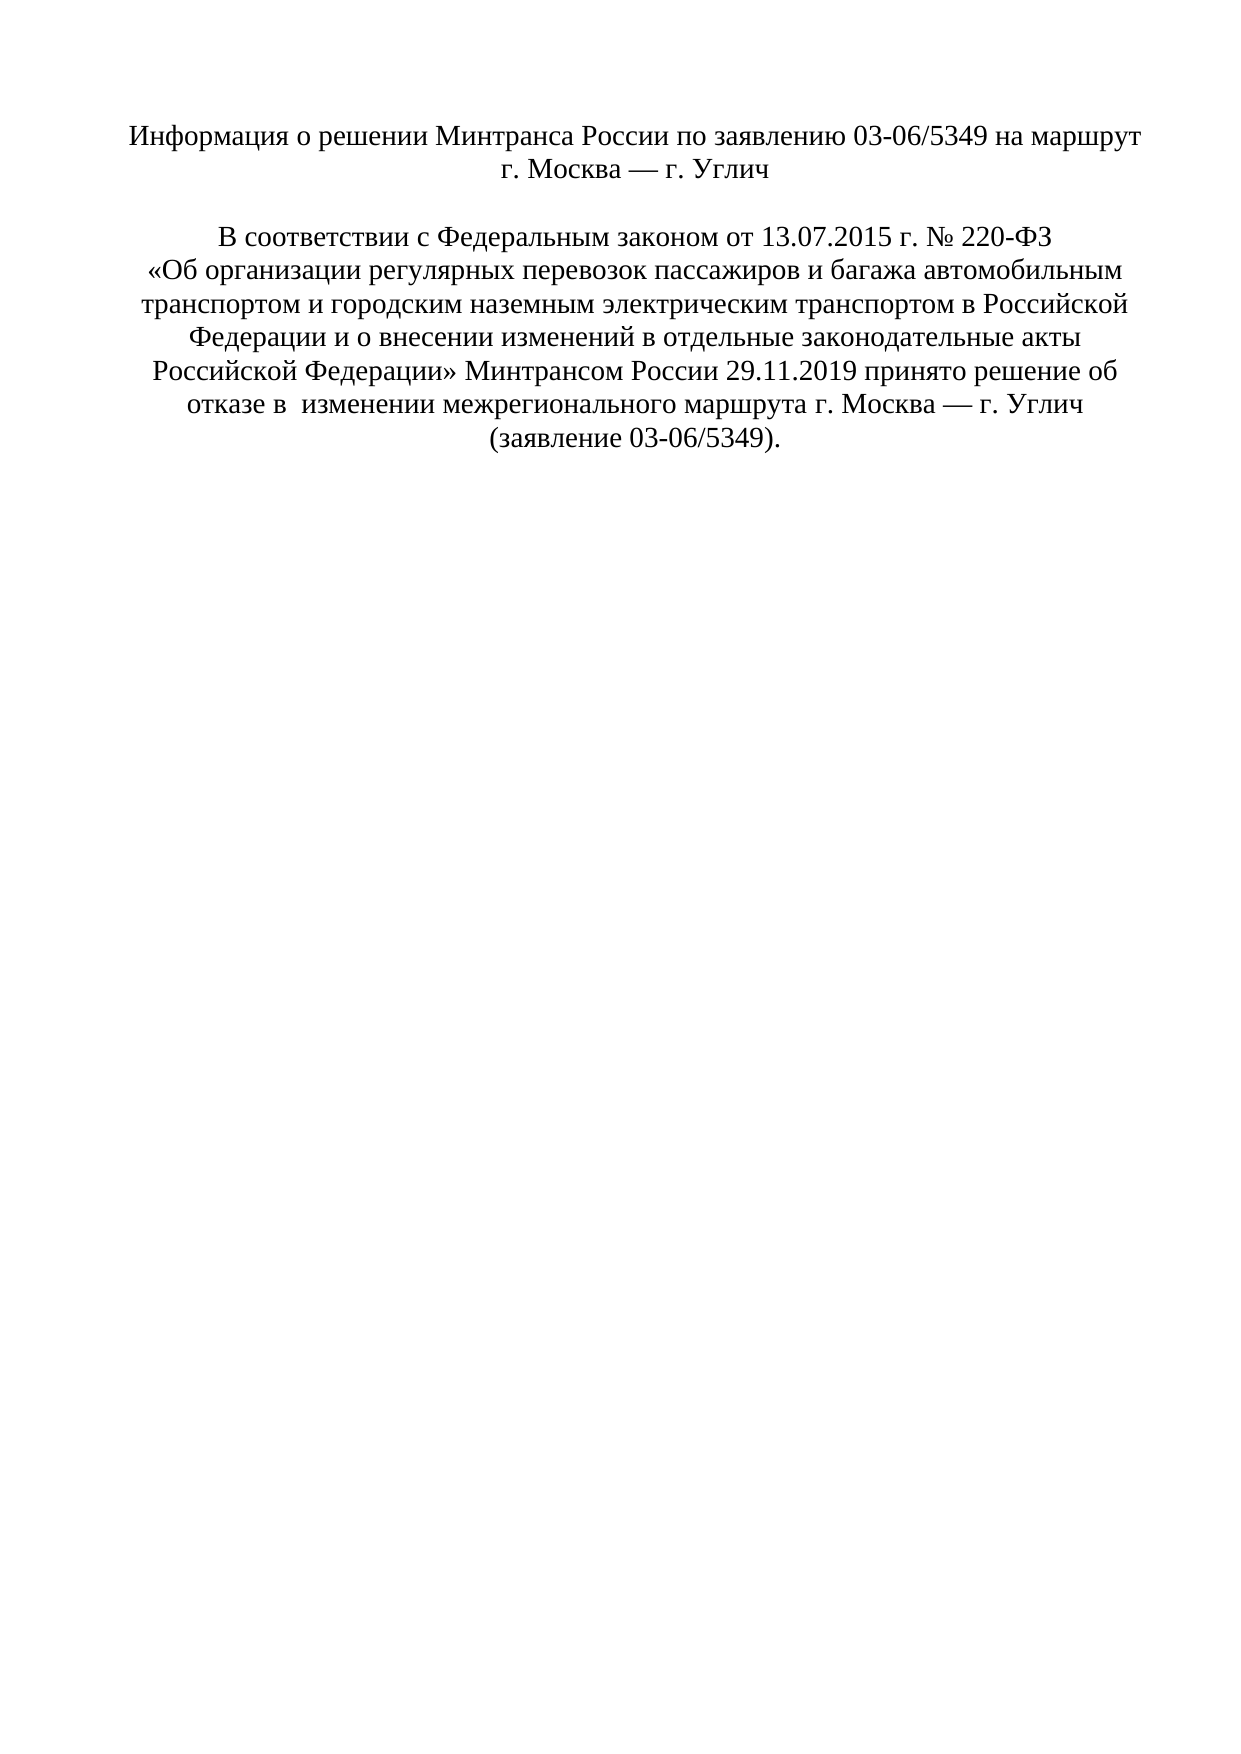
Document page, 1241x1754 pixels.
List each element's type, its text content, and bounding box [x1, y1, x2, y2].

text Информация о решении Минтранса России по заявлению 03-06/5349 на маршрут г. Москва — г. Углич [118, 118, 1152, 185]
text В соответствии с Федеральным законом от 13.07.2015 г. № 220-ФЗ «Об организации регулярных перевозок пассажиров и багажа автомобильным транспортом и городским наземным электрическим транспортом в Российской Федерации и о внесении изменений в отдельные законодательные акты Российской Федерации» Минтрансом России 29.11.2019 принято решение об отказе в изменении межрегионального маршрута г. Москва — г. Углич (заявление 03-06/5349). [118, 219, 1152, 453]
